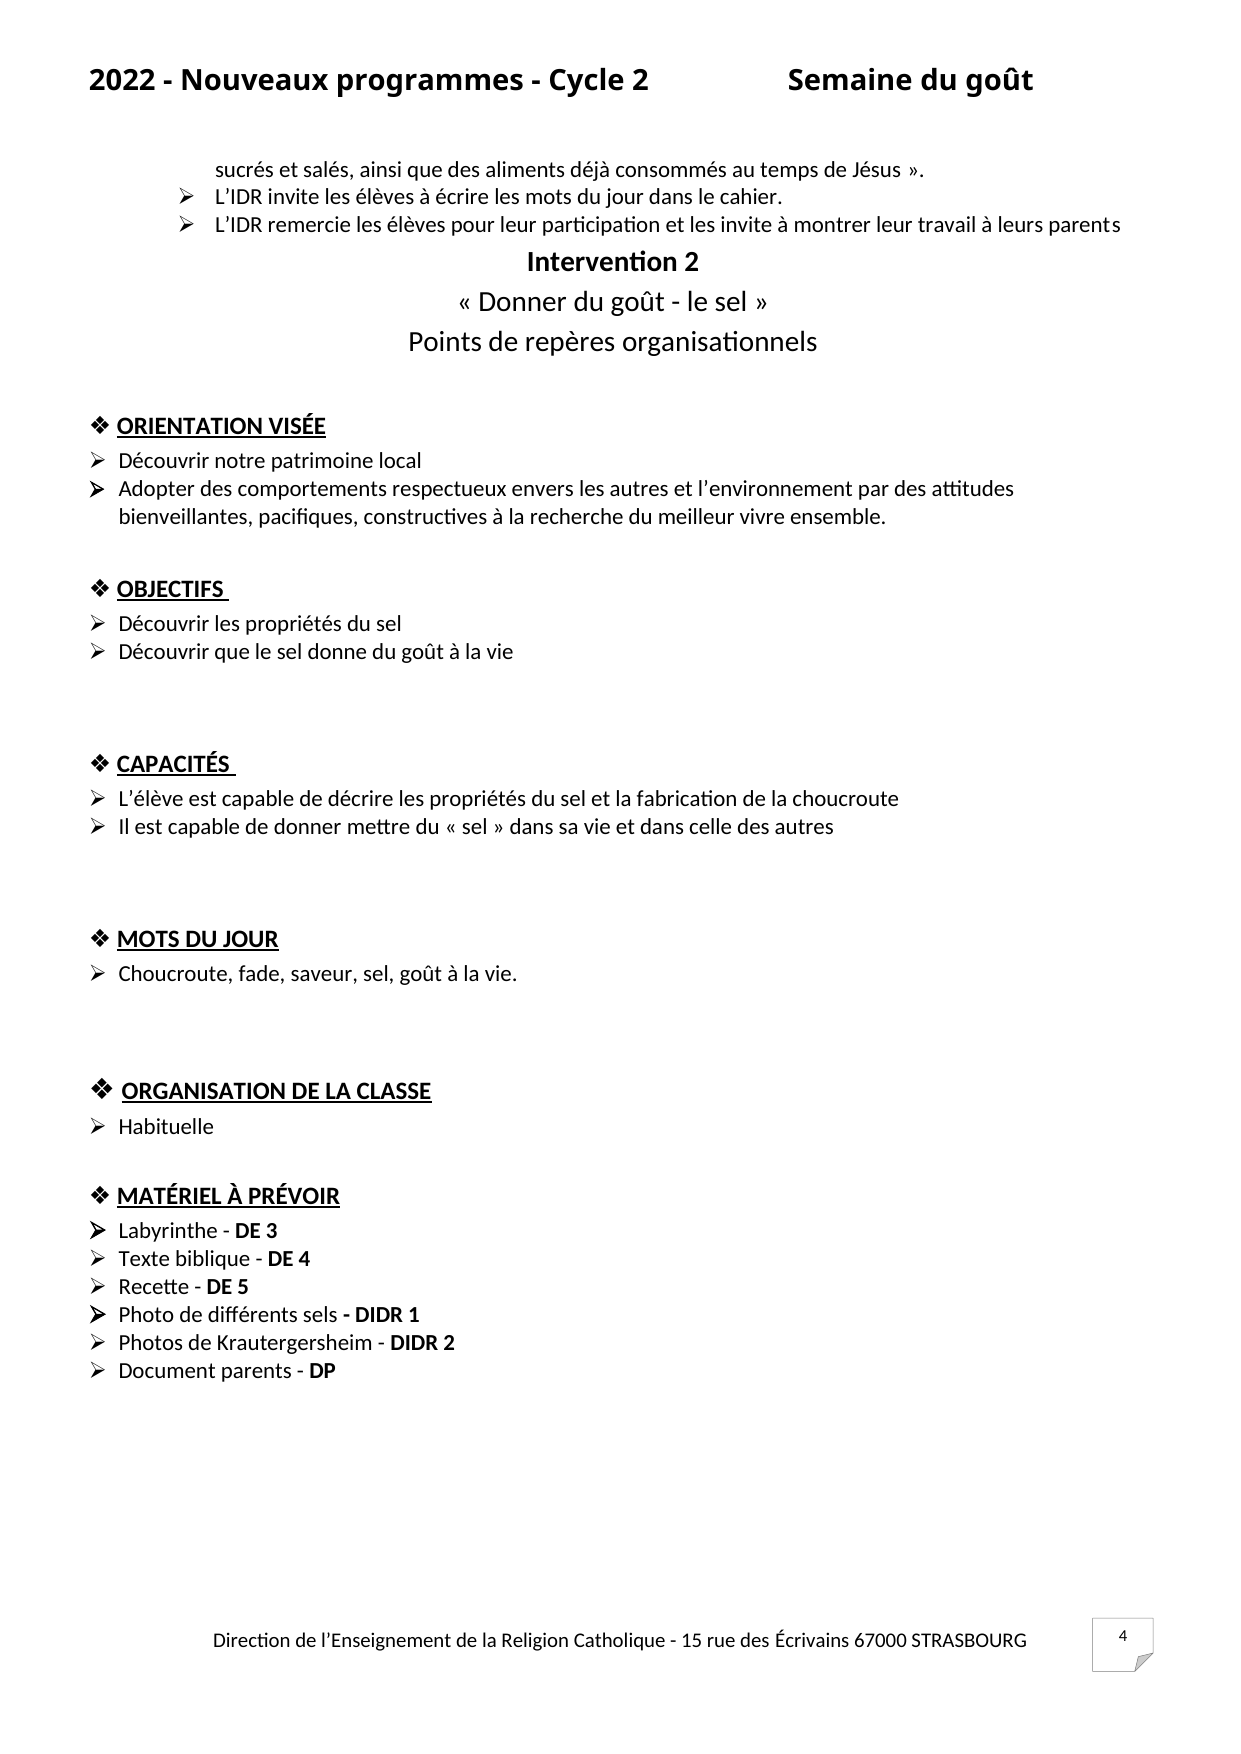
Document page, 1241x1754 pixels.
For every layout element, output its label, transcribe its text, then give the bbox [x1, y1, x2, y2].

list Choucroute, fade, saveur, sel, goût à la vie. [89, 959, 1137, 987]
text ❖ ORGANISATION DE LA CLASSE [89, 1068, 1137, 1108]
list Découvrir que le sel donne du goût à la vie [89, 637, 1137, 665]
list Recette - DE 5 [89, 1272, 1137, 1300]
list Texte biblique - DE 4 [89, 1244, 1137, 1272]
text Points de repères organisationnels [89, 323, 1137, 359]
list L’IDR remercie les élèves pour leur participation et les invite à montrer leur travail à leurs parents [177, 210, 1137, 238]
list Labyrinthe - DE 3 [89, 1216, 1137, 1244]
text Intervention 2 [89, 243, 1137, 278]
list Habituelle [89, 1112, 1137, 1140]
text ❖ MATÉRIEL À PRÉVOIR [89, 1177, 1137, 1211]
list Il est capable de donner mettre du « sel » dans sa vie et dans celle des autres [89, 812, 1137, 840]
text ❖ OBJECTIFS [89, 571, 1137, 605]
text ❖ MOTS DU JOUR [89, 921, 1137, 955]
list Découvrir notre patrimoine local [89, 446, 1137, 474]
list Découvrir les propriétés du sel [89, 609, 1137, 637]
text ❖ ORIENTATION VISÉE [89, 408, 1137, 442]
list L’IDR invite les élèves à écrire les mots du jour dans le cahier. [177, 183, 1137, 210]
list L’élève est capable de décrire les propriétés du sel et la fabrication de la choucroute [89, 784, 1137, 812]
list Document parents - DP [89, 1356, 1137, 1384]
text ❖ CAPACITÉS [89, 746, 1137, 780]
text « Donner du goût - le sel » [89, 283, 1137, 319]
list Adopter des comportements respectueux envers les autres et l’environnement par des attitudes bienveillantes, pacifiques, constructives à la recherche du meilleur vivre ensemble. [89, 474, 1137, 530]
list Photos de Krautergersheim - DIDR 2 [89, 1328, 1137, 1356]
list Photo de différents sels - DIDR 1 [89, 1300, 1137, 1328]
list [177, 155, 1137, 183]
